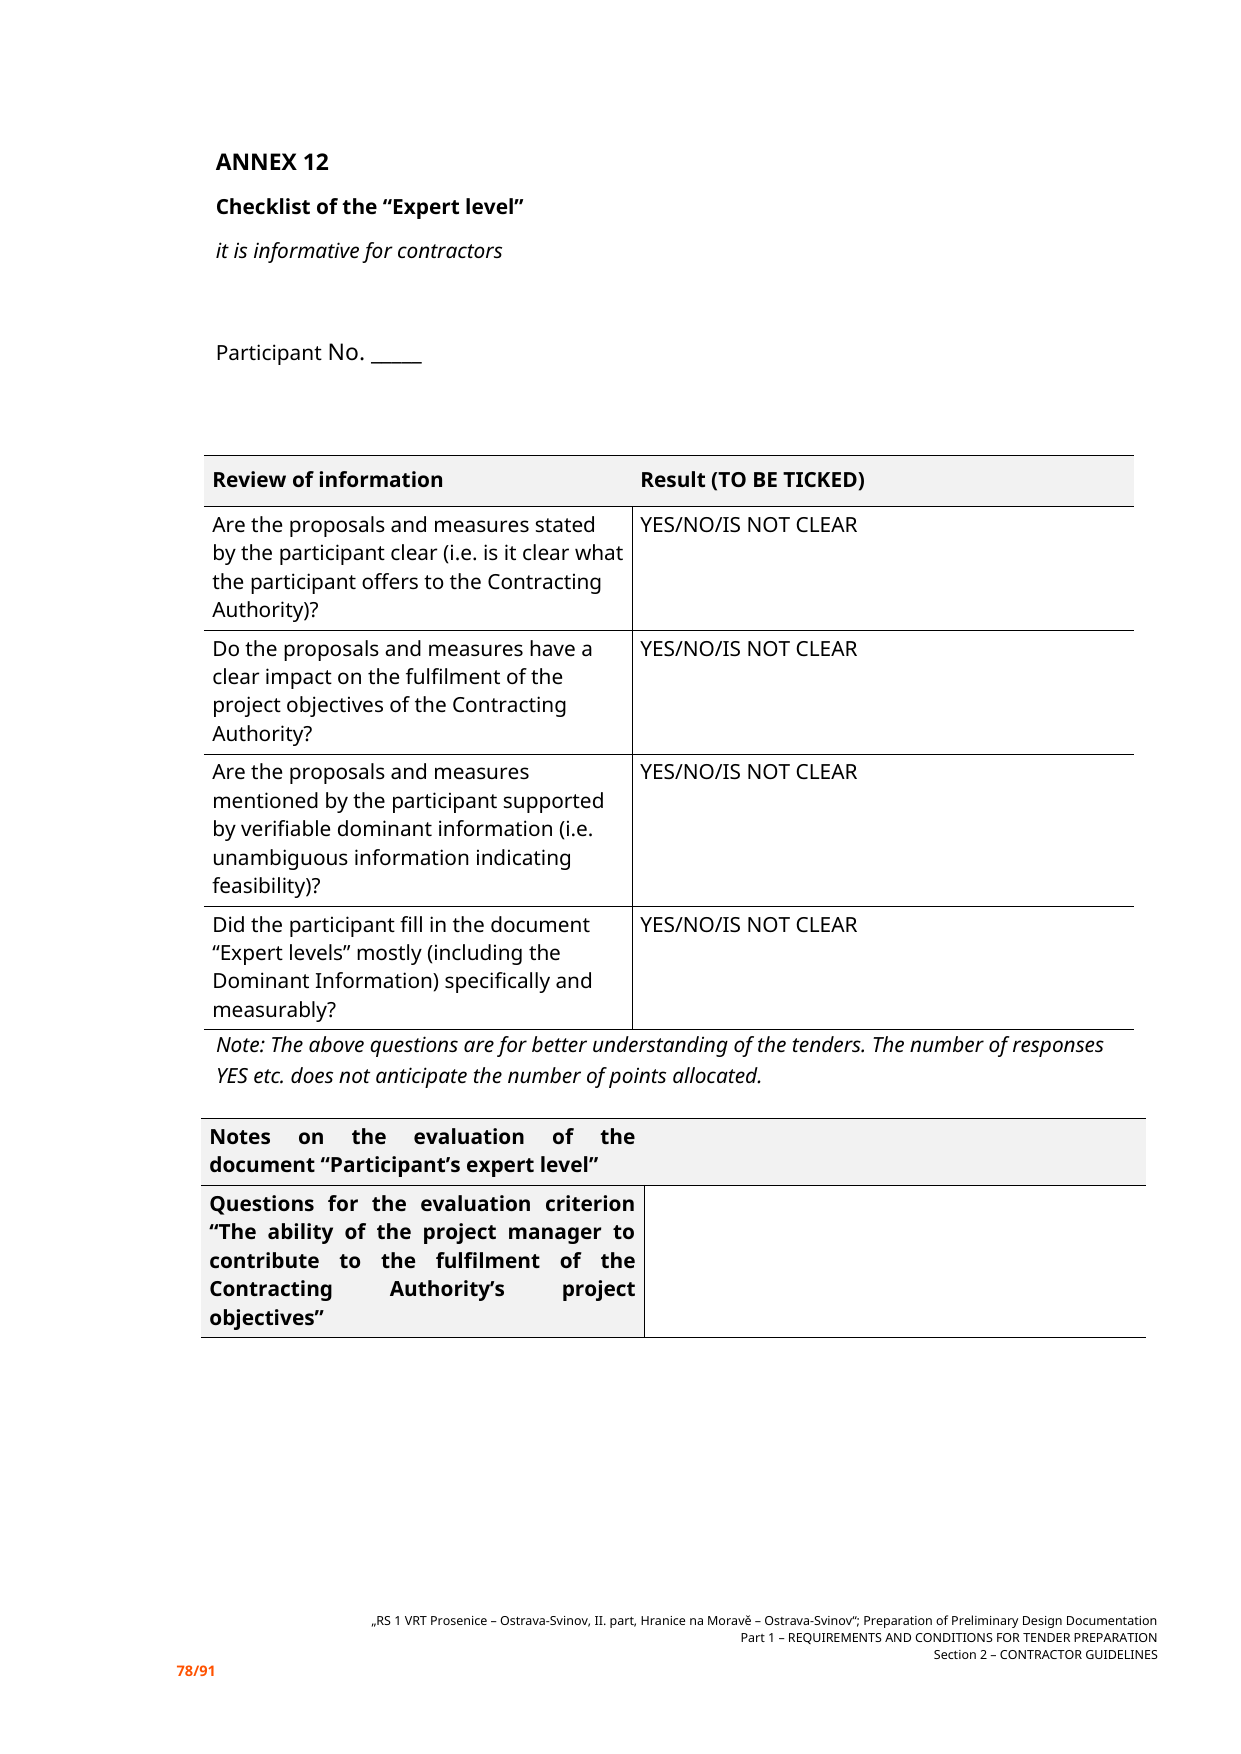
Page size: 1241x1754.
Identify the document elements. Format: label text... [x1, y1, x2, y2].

text Checklist of the “Expert level” [216, 192, 1122, 221]
table_cell YES/NO/IS NOT CLEAR [633, 507, 1134, 630]
table_cell [645, 1186, 1146, 1337]
text Participant No. _____ [216, 336, 1122, 367]
table_header Result (TO BE TICKED) [632, 456, 1134, 506]
table_header Notes on the evaluation of the document “Participant’s expert level” [201, 1119, 644, 1185]
table_cell Do the proposals and measures have a clear impact on the fulfilment of the project objectives of the Contracting Authority? [204, 631, 632, 753]
table_cell Are the proposals and measures mentioned by the participant supported by verifiable dominant information (i.e. unambiguous information indicating feasibility)? [204, 755, 632, 906]
table_cell Did the participant fill in the document “Expert levels” mostly (including the Dominant Information) specifically and measurably? [204, 907, 632, 1029]
text Note: The above questions are for better understanding of the tenders. The number of responses YES etc. does not anticipate the number of points allocated. [216, 1030, 1122, 1090]
table_cell YES/NO/IS NOT CLEAR [633, 907, 1134, 1029]
table_cell Are the proposals and measures stated by the participant clear (i.e. is it clear what the participant offers to the Contracting Authority)? [204, 507, 632, 630]
text it is informative for contractors [216, 236, 1122, 265]
table_cell YES/NO/IS NOT CLEAR [633, 755, 1134, 906]
text Annex 12 [216, 146, 1122, 177]
table_cell Questions for the evaluation criterion “The ability of the project manager to contribute to the fulfilment of the Contracting Authority’s project objectives” [201, 1186, 644, 1337]
table_header [644, 1119, 1146, 1185]
table_header Review of information [204, 456, 632, 506]
table_cell YES/NO/IS NOT CLEAR [633, 631, 1134, 753]
